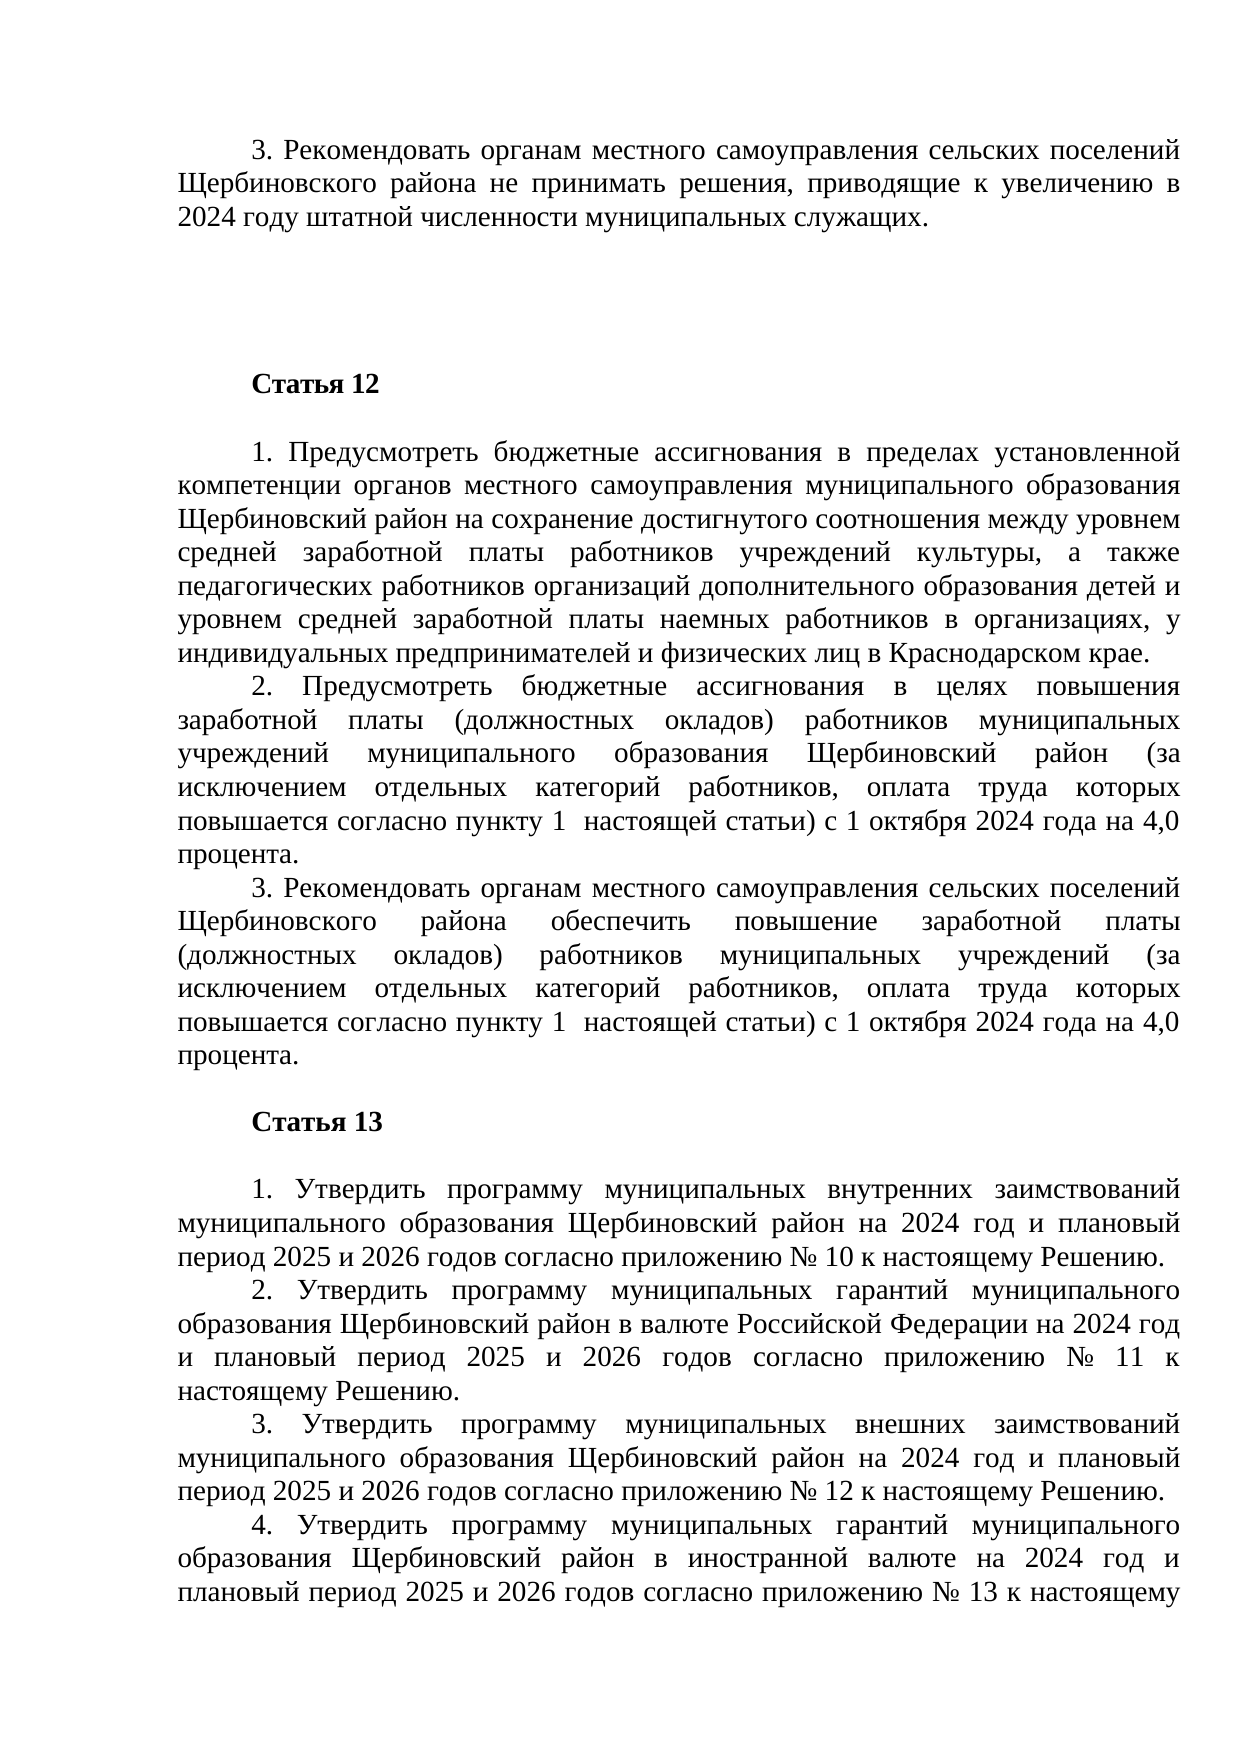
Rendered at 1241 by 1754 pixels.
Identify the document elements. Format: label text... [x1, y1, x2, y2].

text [177, 1507, 1181, 1608]
text Статья 13 [177, 1104, 1181, 1138]
text 1. Утвердить программу муниципальных внутренних заимствований муниципального образования Щербиновский район на 2024 год и плановый период 2025 и 2026 годов согласно приложению № 10 к настоящему Решению. [177, 1172, 1181, 1272]
text Статья 12 [177, 367, 1181, 400]
text 3. Утвердить программу муниципальных внешних заимствований муниципального образования Щербиновский район на 2024 год и плановый период 2025 и 2026 годов согласно приложению № 12 к настоящему Решению. [177, 1406, 1181, 1507]
text 1. Предусмотреть бюджетные ассигнования в пределах установленной компетенции органов местного самоуправления муниципального образования Щербиновский район на сохранение достигнутого соотношения между уровнем средней заработной платы работников учреждений культуры, а также педагогических работников организаций дополнительного образования детей и уровнем средней заработной платы наемных работников в организациях, у индивидуальных предпринимателей и физических лиц в Краснодарском крае. [177, 434, 1181, 668]
text 2. Предусмотреть бюджетные ассигнования в целях повышения заработной платы (должностных окладов) работников муниципальных учреждений муниципального образования Щербиновский район (за исключением отдельных категорий работников, оплата труда которых повышается согласно пункту 1 настоящей статьи) с 1 октября 2024 года на 4,0 процента. [177, 668, 1181, 870]
text 2. Утвердить программу муниципальных гарантий муниципального образования Щербиновский район в валюте Российской Федерации на 2024 год и плановый период 2025 и 2026 годов согласно приложению № 11 к настоящему Решению. [177, 1272, 1181, 1406]
text 3. Рекомендовать органам местного самоуправления сельских поселений Щербиновского района обеспечить повышение заработной платы (должностных окладов) работников муниципальных учреждений (за исключением отдельных категорий работников, оплата труда которых повышается согласно пункту 1 настоящей статьи) с 1 октября 2024 года на 4,0 процента. [177, 870, 1181, 1071]
text 3. Рекомендовать органам местного самоуправления сельских поселений Щербиновского района не принимать решения, приводящие к увеличению в 2024 году штатной численности муниципальных служащих. [177, 132, 1181, 232]
